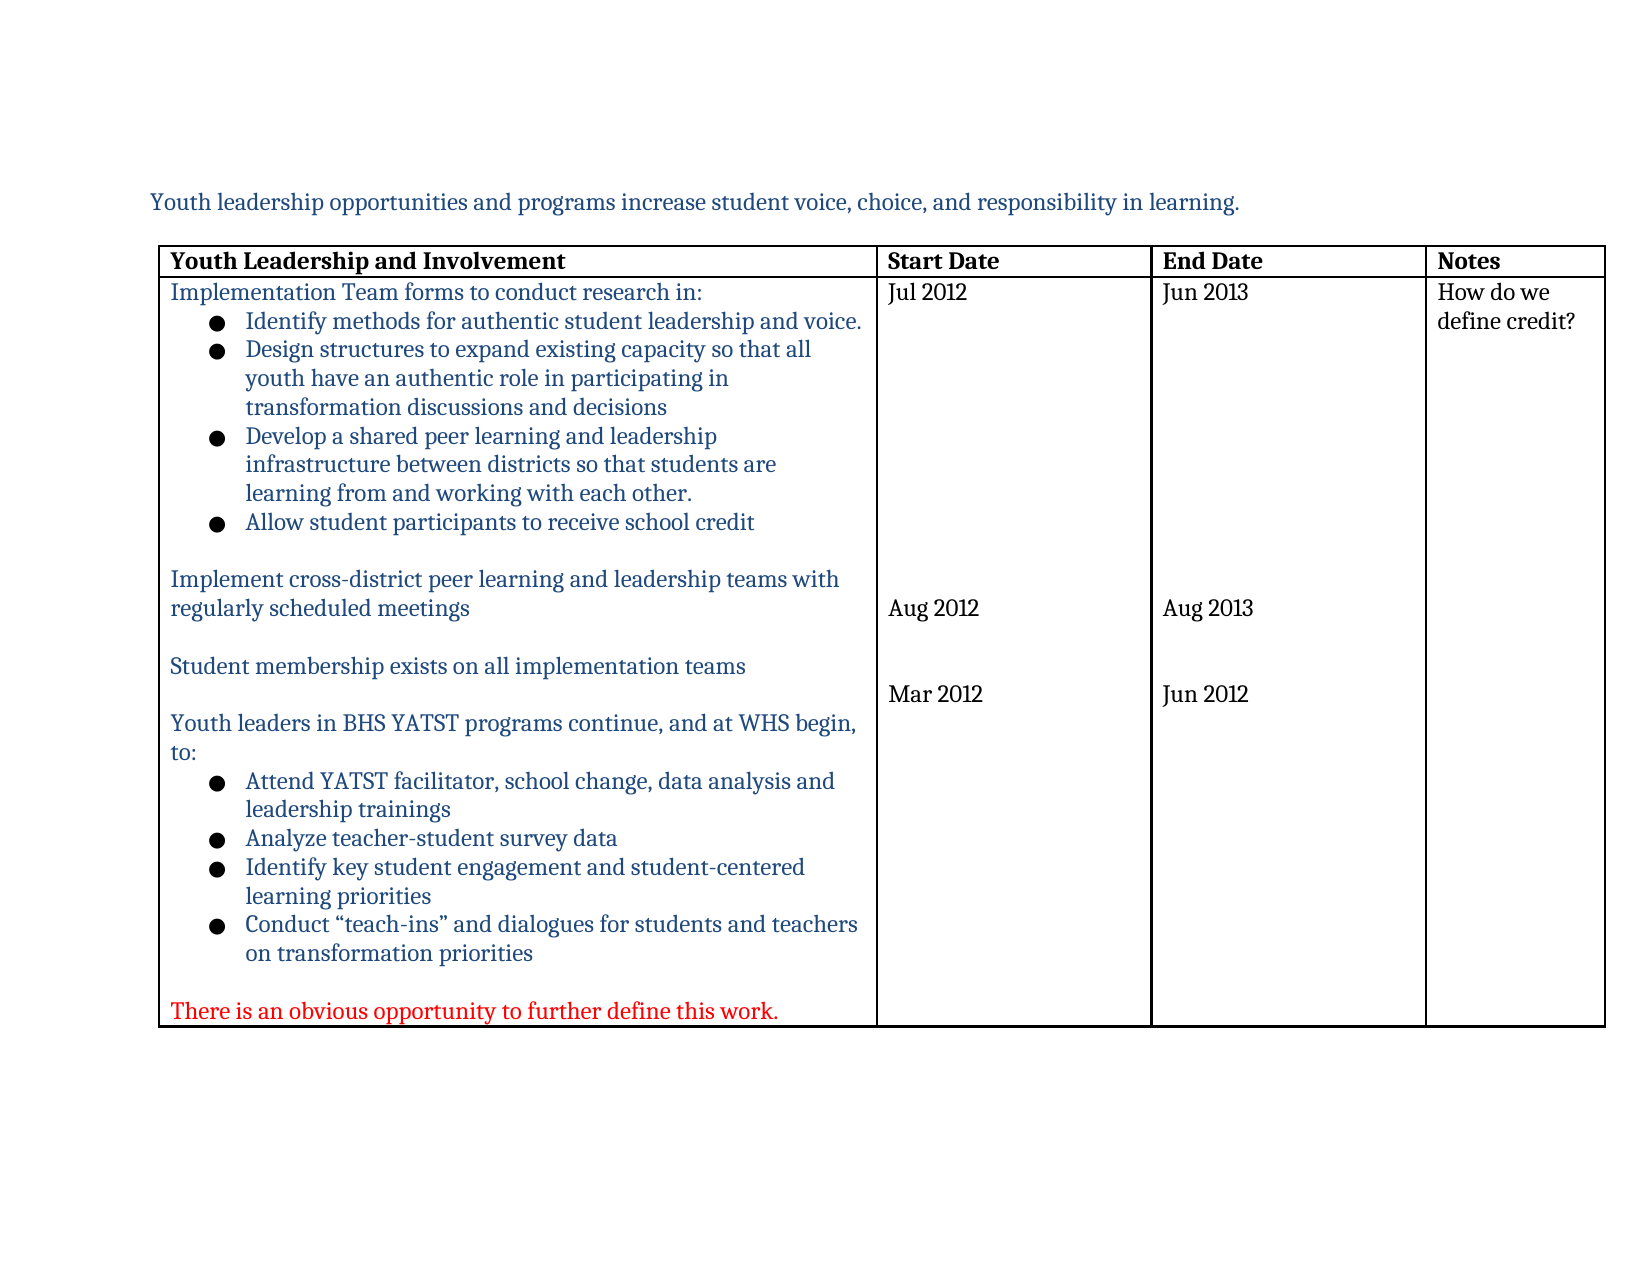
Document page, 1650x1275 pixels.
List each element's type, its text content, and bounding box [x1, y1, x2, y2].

table_header End Date [1153, 247, 1425, 276]
table_header Start Date [878, 247, 1150, 276]
table_cell How do we define credit? [1427, 278, 1604, 1025]
table_cell Implementation Team forms to conduct research in: Identify methods for authentic student leadership and voice. Design structures to expand existing capacity so that all youth have an authentic role in participating in transformation discussions and decisions Develop a shared peer learning and leadership infrastructure between districts so that students are learning from and working with each other. Allow student participants to receive school credit Implement cross-district peer learning and leadership teams with regularly scheduled meetings Student membership exists on all implementation teams Youth leaders in BHS YATST programs continue, and at WHS begin, to: Attend YATST facilitator, school change, data analysis and leadership trainings Analyze teacher-student survey data Identify key student engagement and student-centered learning priorities Conduct “teach-ins” and dialogues for students and teachers on transformation priorities There is an obvious opportunity to further define this work. [160, 278, 876, 1025]
table_header Youth Leadership and Involvement [160, 247, 876, 276]
text Youth leadership opportunities and programs increase student voice, choice, and responsibility in learning. [150, 187, 1500, 216]
table_cell Jul 2012 Aug 2012 Mar 2012 [878, 278, 1150, 1025]
table_cell Jun 2013 Aug 2013 Jun 2012 [1153, 278, 1425, 1025]
table_header Notes [1427, 247, 1604, 276]
